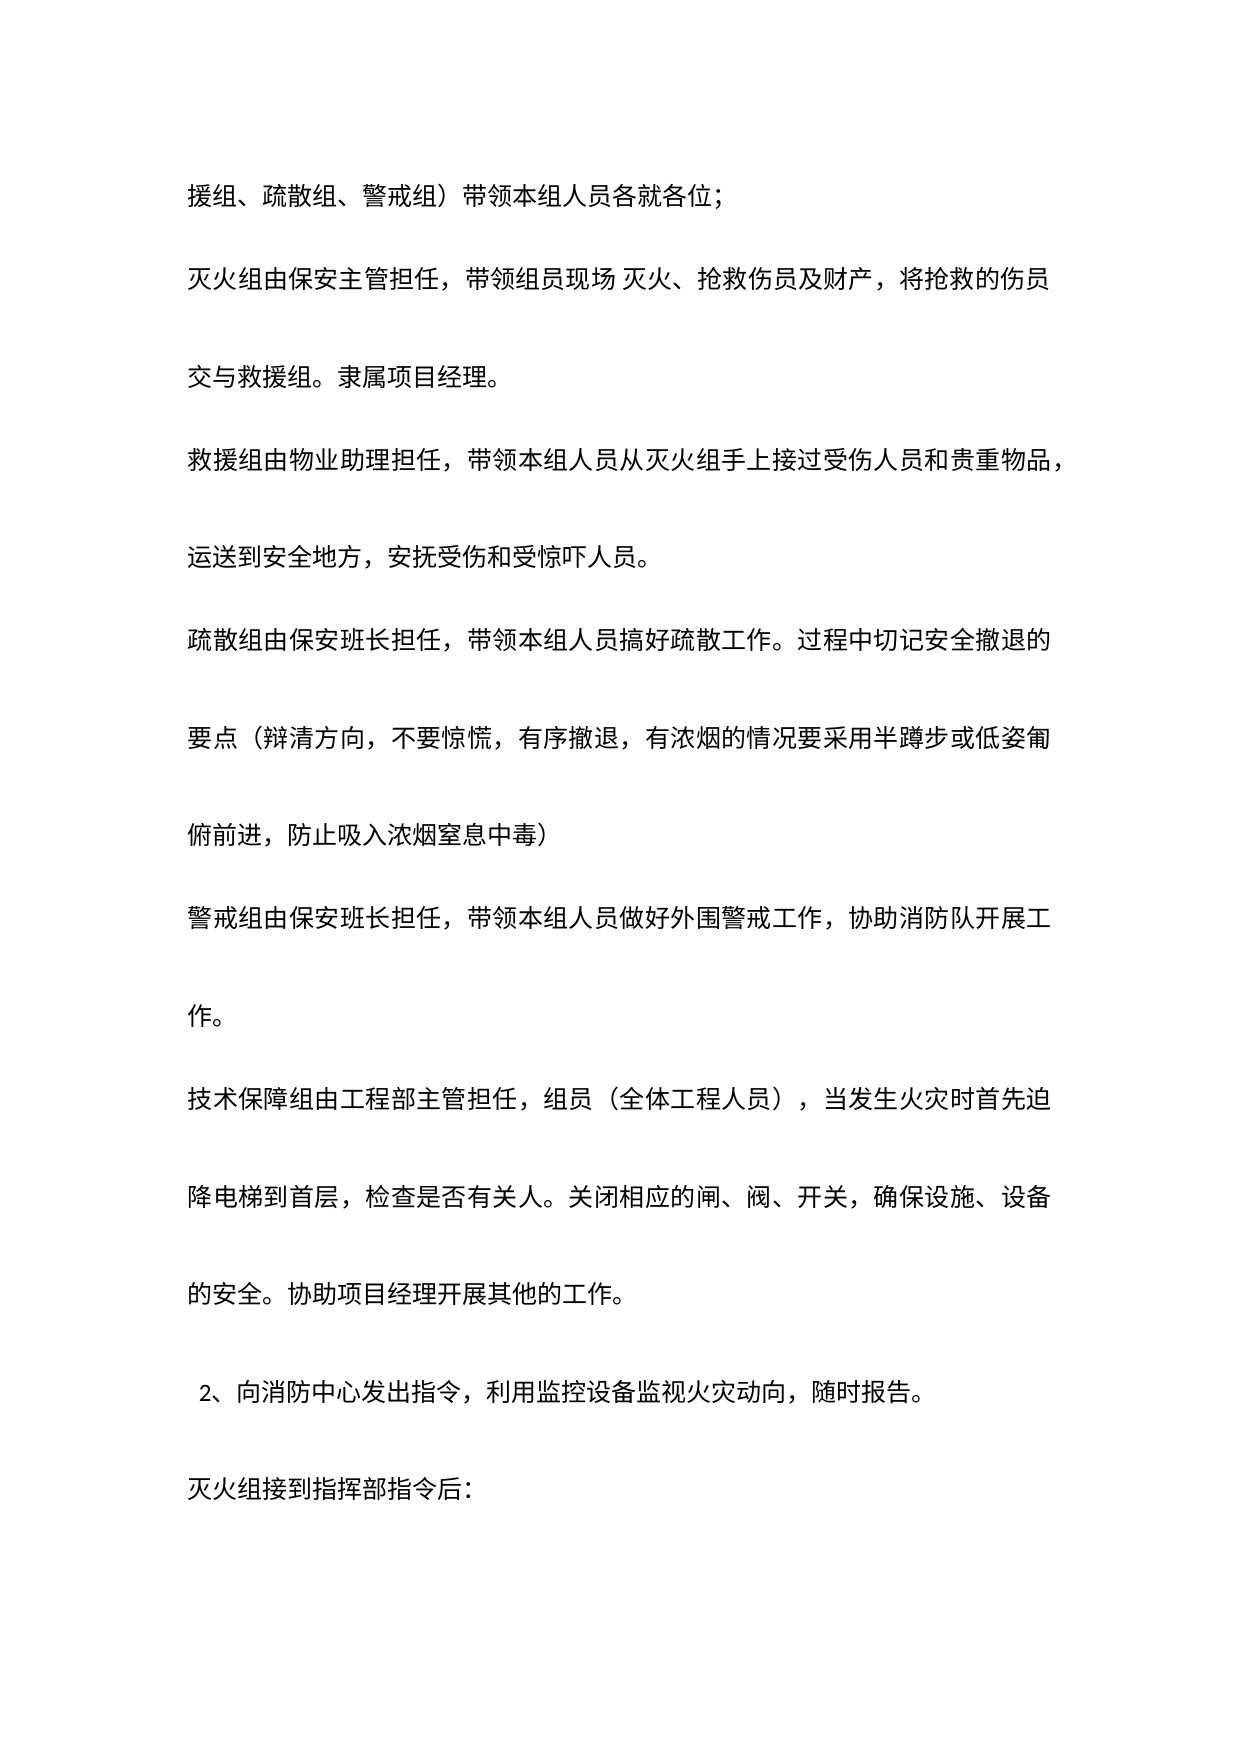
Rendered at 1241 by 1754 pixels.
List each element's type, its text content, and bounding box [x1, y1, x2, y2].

text 警戒组由保安班长担任，带领本组人员做好外围警戒工作，协助消防队开展工作。 [187, 884, 1053, 1047]
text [187, 1065, 1053, 1520]
text 灭火组由保安主管担任，带领组员现场 灭火、抢救伤员及财产，将抢救的伤员交与救援组。隶属项目经理。 [187, 245, 1053, 408]
text 疏散组由保安班长担任，带领本组人员搞好疏散工作。过程中切记安全撤退的要点（辩清方向，不要惊慌，有序撤退，有浓烟的情况要采用半蹲步或低姿匍俯前进，防止吸入浓烟窒息中毒） [187, 606, 1053, 866]
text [187, 162, 1053, 227]
text 救援组由物业助理担任，带领本组人员从灭火组手上接过受伤人员和贵重物品，运送到安全地方，安抚受伤和受惊吓人员。 [187, 426, 1053, 588]
